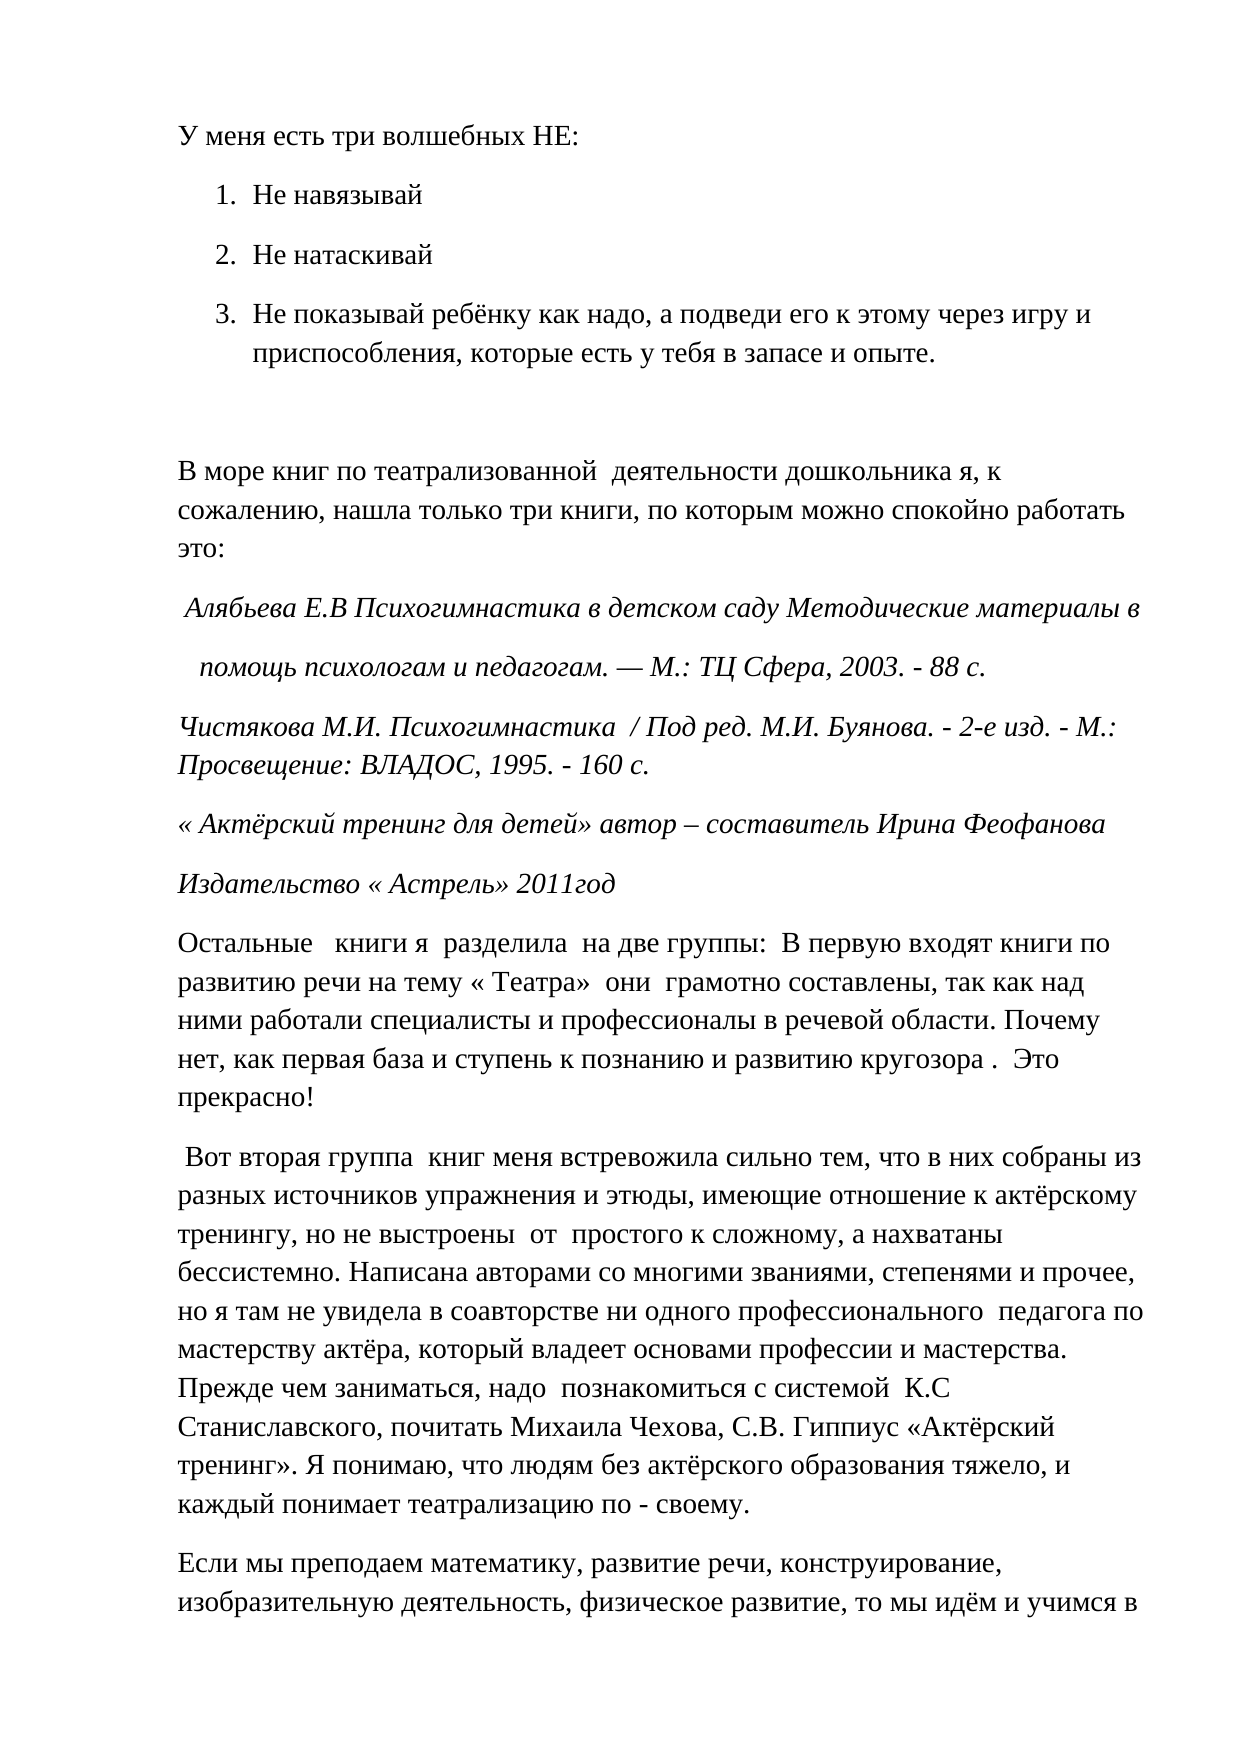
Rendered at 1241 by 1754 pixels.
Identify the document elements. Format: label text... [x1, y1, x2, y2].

text Вот вторая группа книг меня встревожила сильно тем, что в них собраны из разных источников упражнения и этюды, имеющие отношение к актёрскому тренингу, но не выстроены от простого к сложному, а нахватаны бессистемно. Написана авторами со многими званиями, степенями и прочее, но я там не увидела в соавторстве ни одного профессионального педагога по мастерству актёра, который владеет основами профессии и мастерства. Прежде чем заниматься, надо познакомиться с системой К.С Станиславского, почитать Михаила Чехова, С.В. Гиппиус «Актёрский тренинг». Я понимаю, что людям без актёрского образования тяжело, и каждый понимает театрализацию по - своему. [177, 1139, 1152, 1519]
text Чистякова М.И. Психогимнастика / Под ред. М.И. Буянова. - 2-е изд. - М.: Просвещение: ВЛАДОС, 1995. - 160 с. [177, 709, 1152, 781]
text В море книг по театрализованной деятельности дошкольника я, к сожалению, нашла только три книги, по которым можно спокойно работать это: [177, 453, 1152, 564]
text Остальные книги я разделила на две группы: В первую входят книги по развитию речи на тему « Театра» они грамотно составлены, так как над ними работали специалисты и профессионалы в речевой области. Почему нет, как первая база и ступень к познанию и развитию кругозора . Это прекрасно! [177, 925, 1152, 1113]
text Алябьева Е.В Психогимнастика в детском саду Методические материалы в [177, 590, 1152, 623]
text Издательство « Астрель» 2011год [177, 866, 1152, 899]
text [177, 1545, 1152, 1617]
text помощь психологам и педагогам. — М.: ТЦ Сфера, 2003. - 88 с. [177, 649, 1152, 683]
list Не показывай ребёнку как надо, а подведи его к этому через игру и приспособления, которые есть у тебя в запасе и опыте. [215, 296, 1152, 368]
list Не навязывай [215, 177, 1152, 211]
list Не натаскивай [215, 237, 1152, 270]
text « Актёрский тренинг для детей» автор – составитель Ирина Феофанова [177, 807, 1152, 840]
text У меня есть три волшебных НЕ: [177, 118, 1152, 152]
